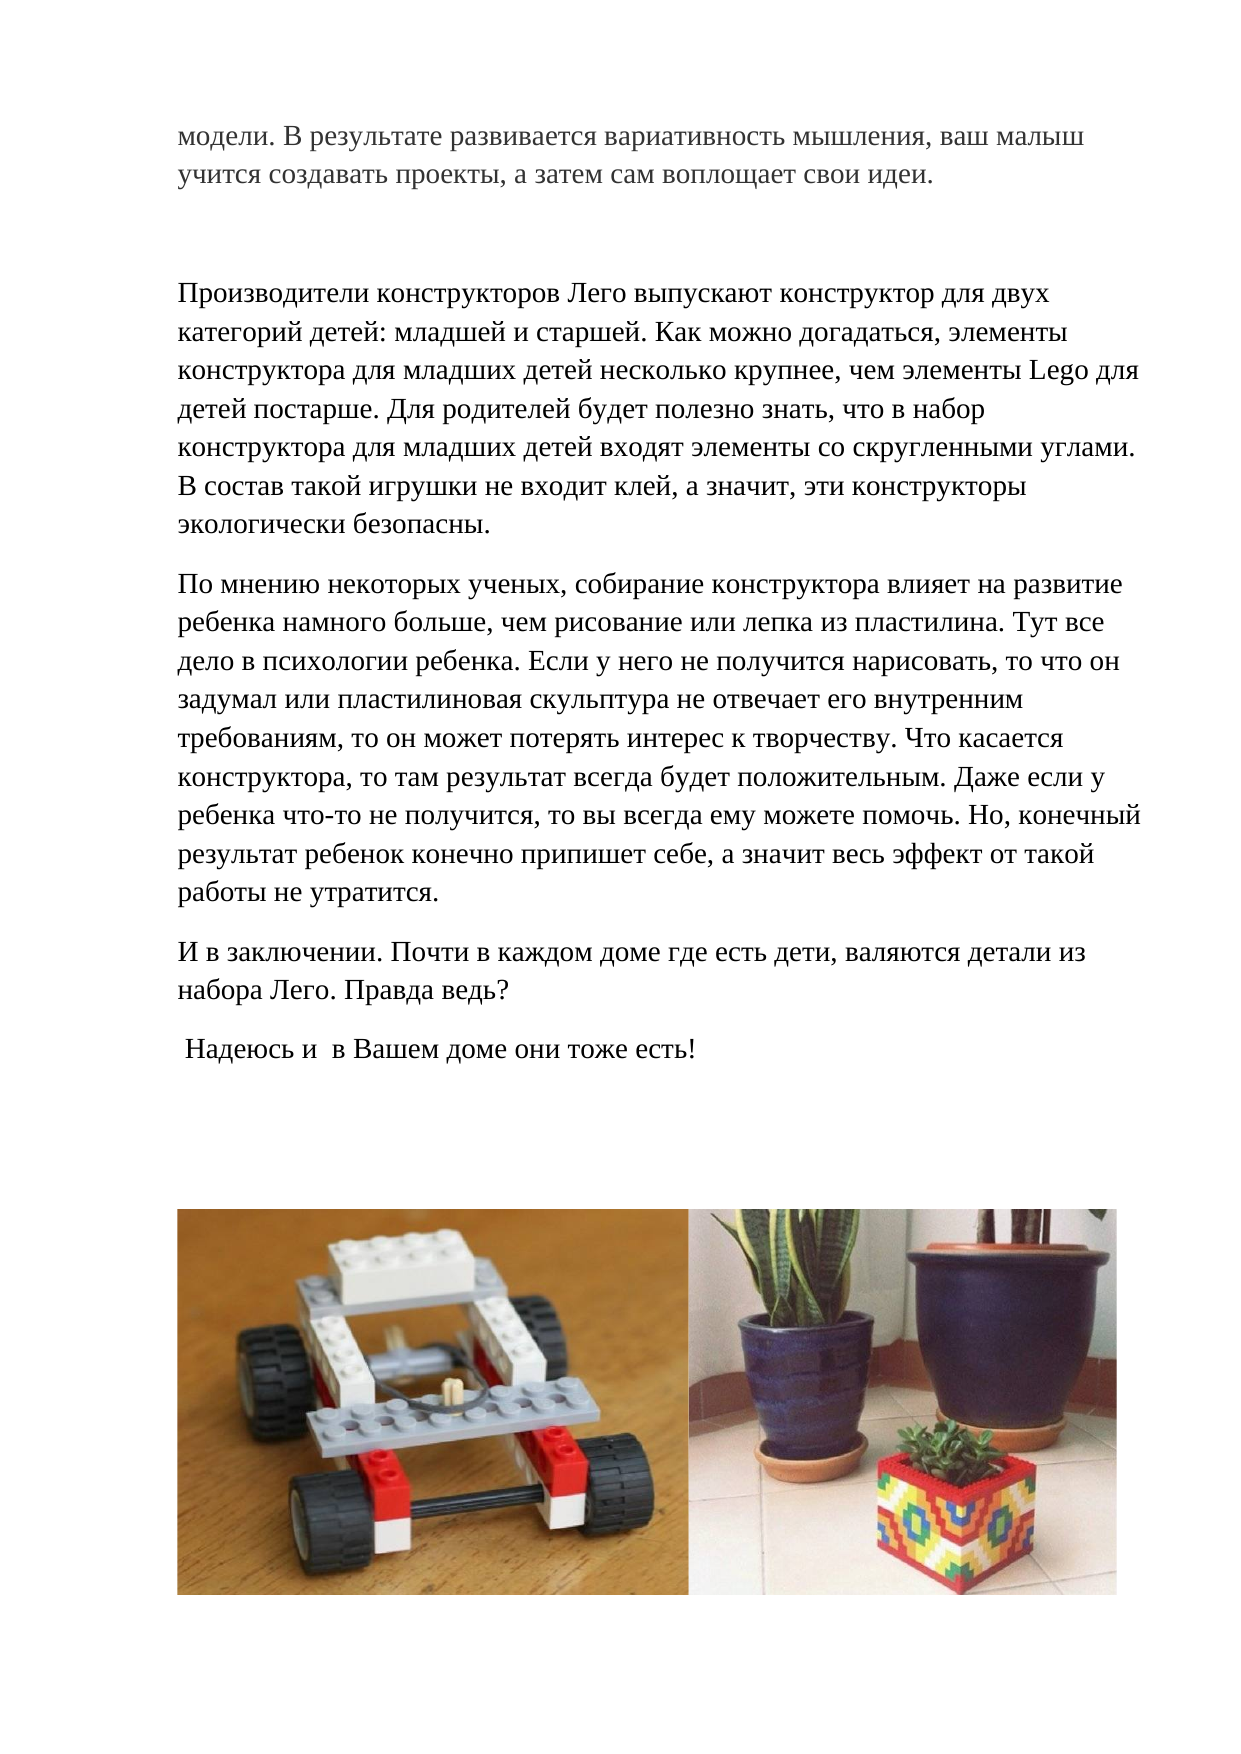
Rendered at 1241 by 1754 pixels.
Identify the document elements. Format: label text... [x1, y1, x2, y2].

text По мнению некоторых ученых, собирание конструктора влияет на развитие ребенка намного больше, чем рисование или лепка из пластилина. Тут все дело в психологии ребенка. Если у него не получится нарисовать, то что он задумал или пластилиновая скульптура не отвечает его внутренним требованиям, то он может потерять интерес к творчеству. Что касается конструктора, то там результат всегда будет положительным. Даже если у ребенка что-то не получится, то вы всегда ему можете помочь. Но, конечный результат ребенок конечно припишет себе, а значит весь эффект от такой работы не утратится. [177, 566, 1152, 908]
text Надеюсь и в Вашем доме они тоже есть! [177, 1032, 1152, 1065]
text Производители конструкторов Лего выпускают конструктор для двух категорий детей: младшей и старшей. Как можно догадаться, элементы конструктора для младших детей несколько крупнее, чем элементы Lego для детей постарше. Для родителей будет полезно знать, что в набор конструктора для младших детей входят элементы со скругленными углами. В состав такой игрушки не входит клей, а значит, эти конструкторы экологически безопасны. [177, 275, 1152, 540]
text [177, 118, 1152, 190]
picture [177, 1209, 1117, 1595]
text И в заключении. Почти в каждом доме где есть дети, валяются детали из набора Лего. Правда ведь? [177, 934, 1152, 1006]
